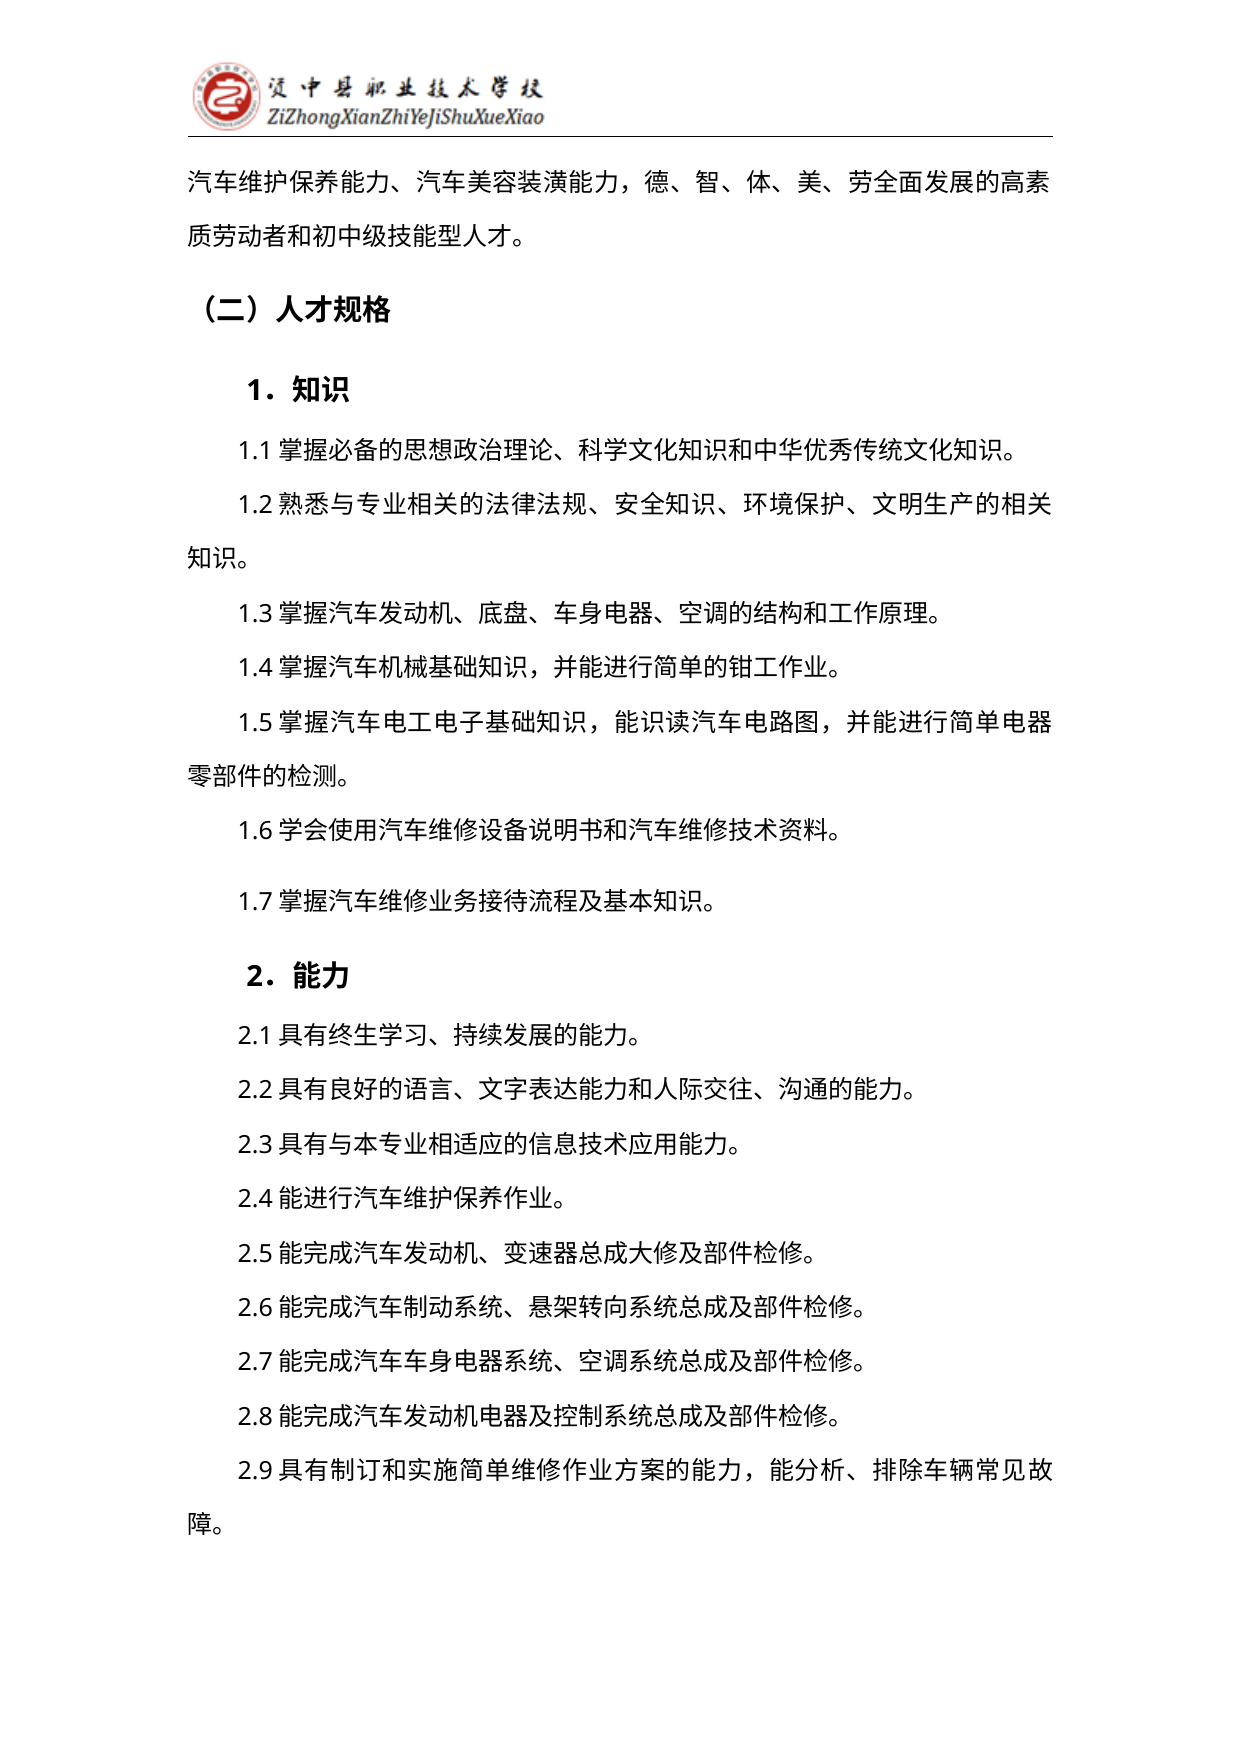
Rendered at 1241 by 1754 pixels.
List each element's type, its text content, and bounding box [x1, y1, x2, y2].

text 1．知识 [187, 367, 1053, 409]
text 1.3掌握汽车发动机、底盘、车身电器、空调的结构和工作原理。 [187, 593, 1053, 629]
text 1.5掌握汽车电工电子基础知识，能识读汽车电路图，并能进行简单电器零部件的检测。 [187, 702, 1053, 793]
text 1.7掌握汽车维修业务接待流程及基本知识。 [187, 881, 1053, 918]
text 2.6能完成汽车制动系统、悬架转向系统总成及部件检修。 [187, 1287, 1053, 1324]
text 1.4掌握汽车机械基础知识，并能进行简单的钳工作业。 [187, 648, 1053, 684]
text 2.2具有良好的语言、文字表达能力和人际交往、沟通的能力。 [187, 1070, 1053, 1106]
text 2．能力 [187, 952, 1053, 994]
text （二）人才规格 [187, 287, 1053, 329]
text 2.5能完成汽车发动机、变速器总成大修及部件检修。 [187, 1233, 1053, 1269]
text 1.2熟悉与专业相关的法律法规、安全知识、环境保护、文明生产的相关知识。 [187, 484, 1053, 575]
text 2.4能进行汽车维护保养作业。 [187, 1179, 1053, 1215]
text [187, 162, 1053, 253]
text 2.3具有与本专业相适应的信息技术应用能力。 [187, 1124, 1053, 1161]
text 1.6学会使用汽车维修设备说明书和汽车维修技术资料。 [187, 811, 1053, 847]
text 2.8能完成汽车发动机电器及控制系统总成及部件检修。 [187, 1396, 1053, 1432]
text 2.7能完成汽车车身电器系统、空调系统总成及部件检修。 [187, 1342, 1053, 1378]
picture [187, 59, 550, 134]
text 2.9具有制订和实施简单维修作业方案的能力，能分析、排除车辆常见故障。 [187, 1451, 1053, 1541]
text 2.1具有终生学习、持续发展的能力。 [187, 1016, 1053, 1052]
text 1.1掌握必备的思想政治理论、科学文化知识和中华优秀传统文化知识。 [187, 430, 1053, 466]
